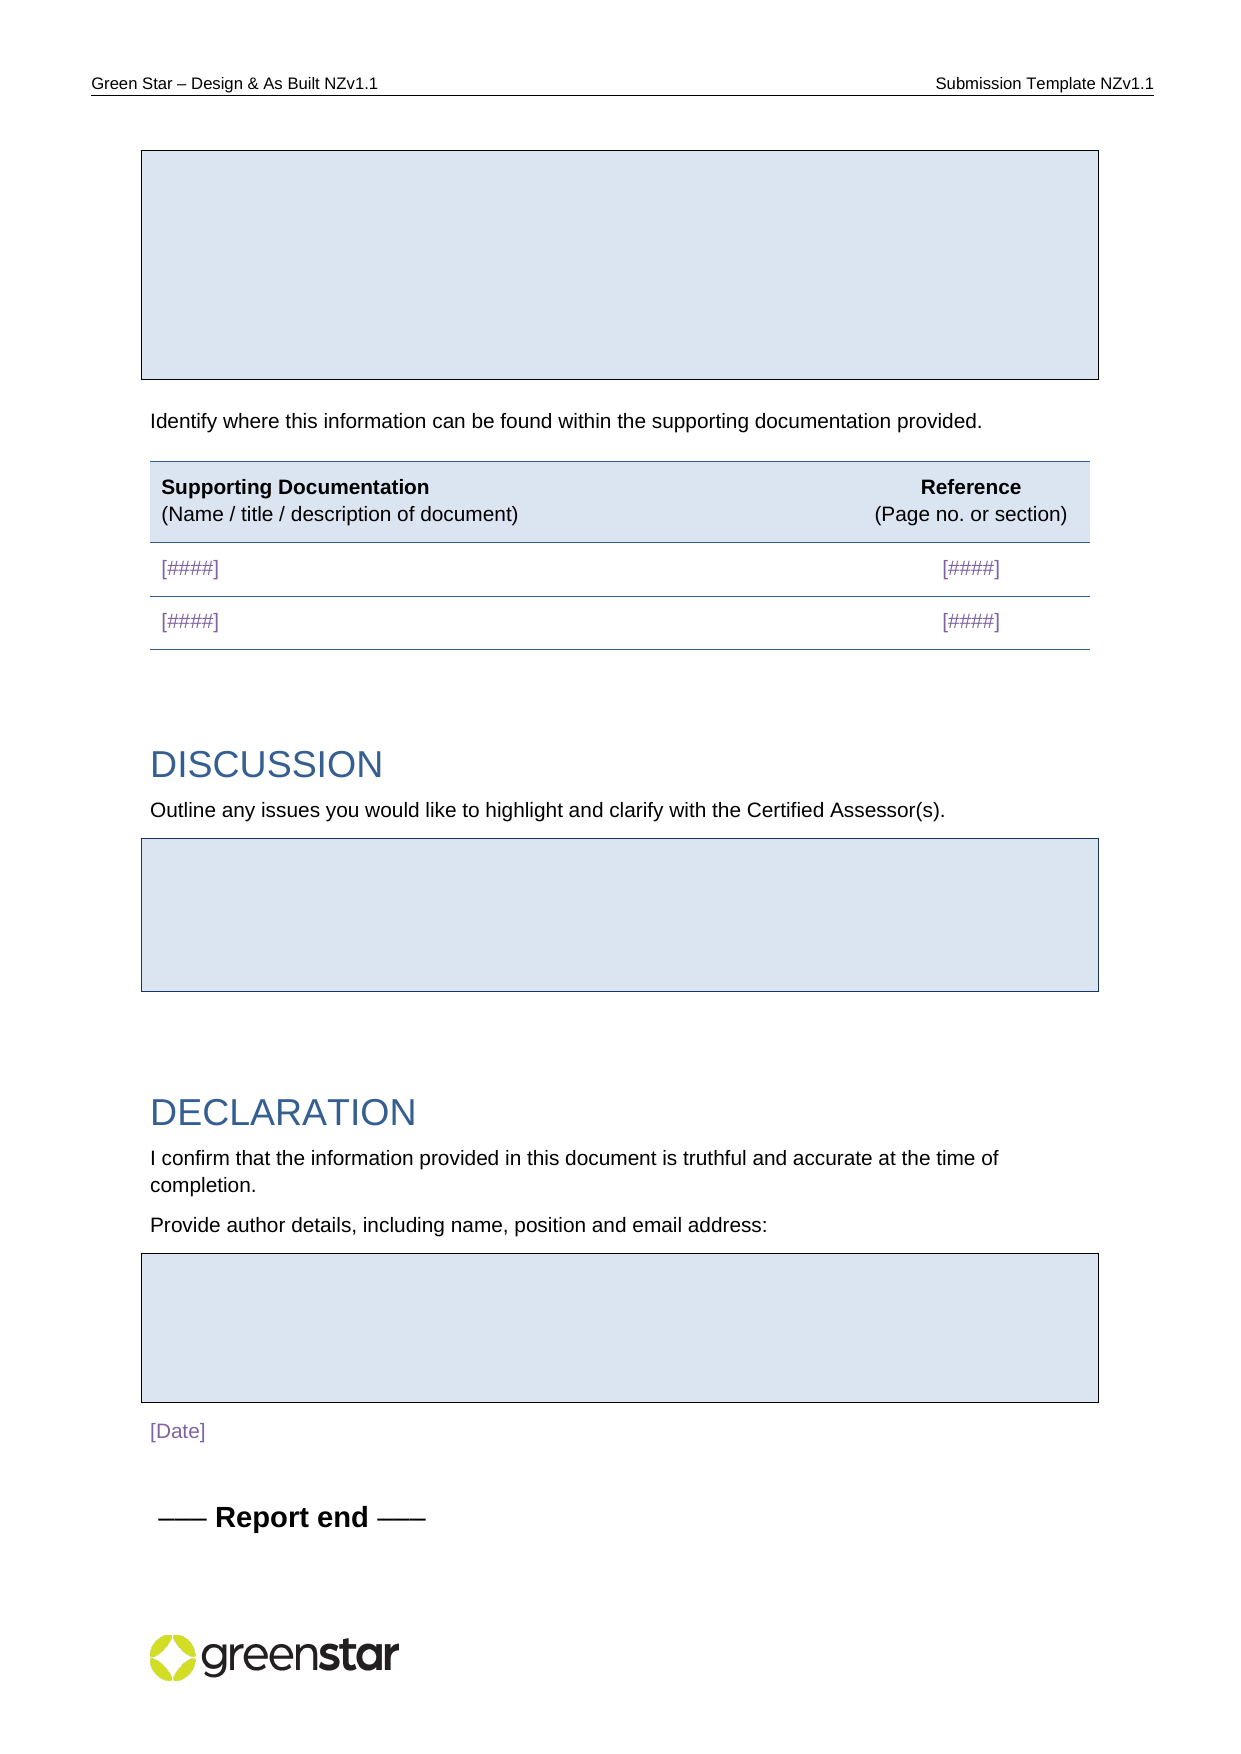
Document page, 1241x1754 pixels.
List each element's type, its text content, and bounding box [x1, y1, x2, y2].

table_cell [####] [852, 597, 1090, 649]
text Provide author details, including name, position and email address: [150, 1213, 1090, 1237]
table_header Reference (Page no. or section) [852, 462, 1090, 542]
picture [150, 1635, 399, 1681]
text ––– Report end ––– [150, 1499, 1090, 1534]
subtitle DISCUSSION [150, 742, 1090, 786]
table_cell [####] [150, 543, 852, 596]
table_cell [####] [150, 597, 852, 649]
table_cell [####] [852, 543, 1090, 596]
table_header Supporting Documentation (Name / title / description of document) [150, 462, 852, 542]
text Identify where this information can be found within the supporting documentation provided. [150, 409, 1090, 433]
subtitle DECLARATION [150, 1090, 1090, 1133]
text I confirm that the information provided in this document is truthful and accurate at the time of completion. [150, 1146, 1090, 1197]
text Outline any issues you would like to highlight and clarify with the Certified Assessor(s). [150, 798, 1090, 822]
